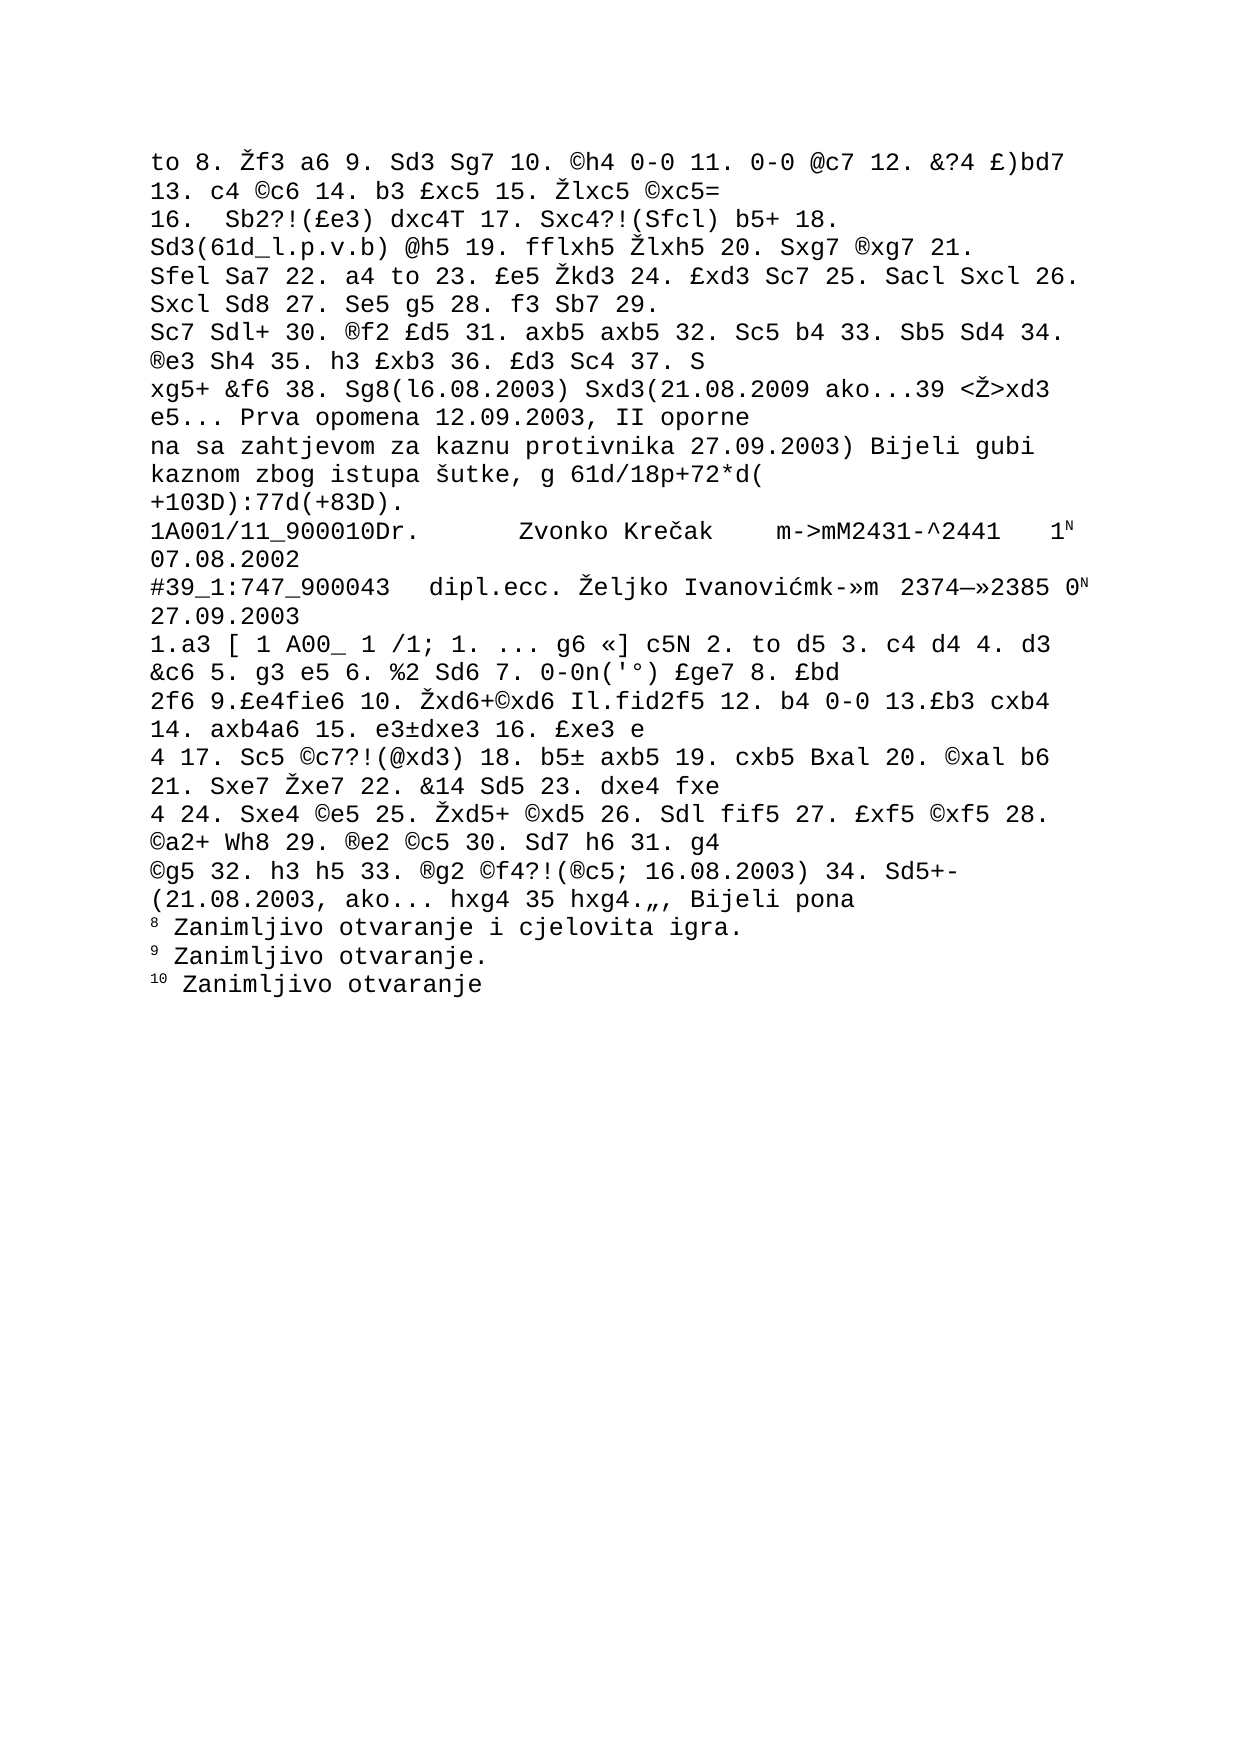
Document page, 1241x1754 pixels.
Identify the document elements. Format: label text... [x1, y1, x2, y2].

text #39_1:7 47_900043 dipl.ecc. Željko Ivanović mk-»m 2374—»2385 0N 27.09.2003 [150, 575, 1090, 632]
text 16. Sb2?!(£e3) dxc4T 17. Sxc4?!(Sfcl) b5+ 18. Sd3(61d_l.p.v.b) @h5 19. fflxh5 Žlxh5 20. Sxg7 ®xg7 21. Sfel Sa7 22. a4 to 23. £e5 Žkd3 24. £xd3 Sc7 25. Sacl Sxcl 26. Sxcl Sd8 27. Se5 g5 28. f3 Sb7 29. Sc7 Sdl+ 30. ®f2 £d5 31. axb5 axb5 32. Sc5 b4 33. Sb5 Sd4 34. ®e3 Sh4 35. h3 £xb3 36. £d3 Sc4 37. S xg5+ &f6 38. Sg8(l6.08.2003) Sxd3(21.08.2009 ako...39 <Ž>xd3 e5... Prva opomena 12.09.2003, II oporne na sa zahtjevom za kaznu protivnika 27.09.2003) Bijeli gubi kaznom zbog istupa šutke, g 61d/18p+72*d( +103D):77d(+83D). [150, 207, 1090, 518]
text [150, 150, 1090, 207]
text 10 Zanimljivo otvaranje [150, 972, 1090, 1000]
text 1A001/1 1_900010 Dr. Zvonko Krečak m->mM 2431-^2441 1N 07.08.2002 [150, 518, 1090, 575]
text 1. a3 [ 1 A00_ 1 /1; 1. ... g6 «] c5N 2. to d5 3. c4 d4 4. d3 &c6 5. g3 e5 6. %2 Sd6 7. 0-0n('°) £ge7 8. £bd 2f6 9.£e4fie6 10. Žxd6+©xd6 Il.fid2f5 12. b4 0-0 13.£b3 cxb4 14. axb4a6 15. e3±dxe3 16. £xe3 e 4 17. Sc5 ©c7?!(@xd3) 18. b5± axb5 19. cxb5 Bxal 20. ©xal b6 21. Sxe7 Žxe7 22. &14 Sd5 23. dxe4 fxe 4 24. Sxe4 ©e5 25. Žxd5+ ©xd5 26. Sdl fif5 27. £xf5 ©xf5 28. ©a2+ Wh8 29. ®e2 ©c5 30. Sd7 h6 31. g4 ©g5 32. h3 h5 33. ®g2 ©f4?!(®c5; 16.08.2003) 34. Sd5+-(21.08.2003, ako... hxg4 35 hxg4.„, Bijeli pona [150, 632, 1090, 915]
text 9 Zanimljivo otvaranje. [150, 943, 1090, 972]
text 8 Zanimljivo otvaranje i cjelovita igra. [150, 915, 1090, 943]
